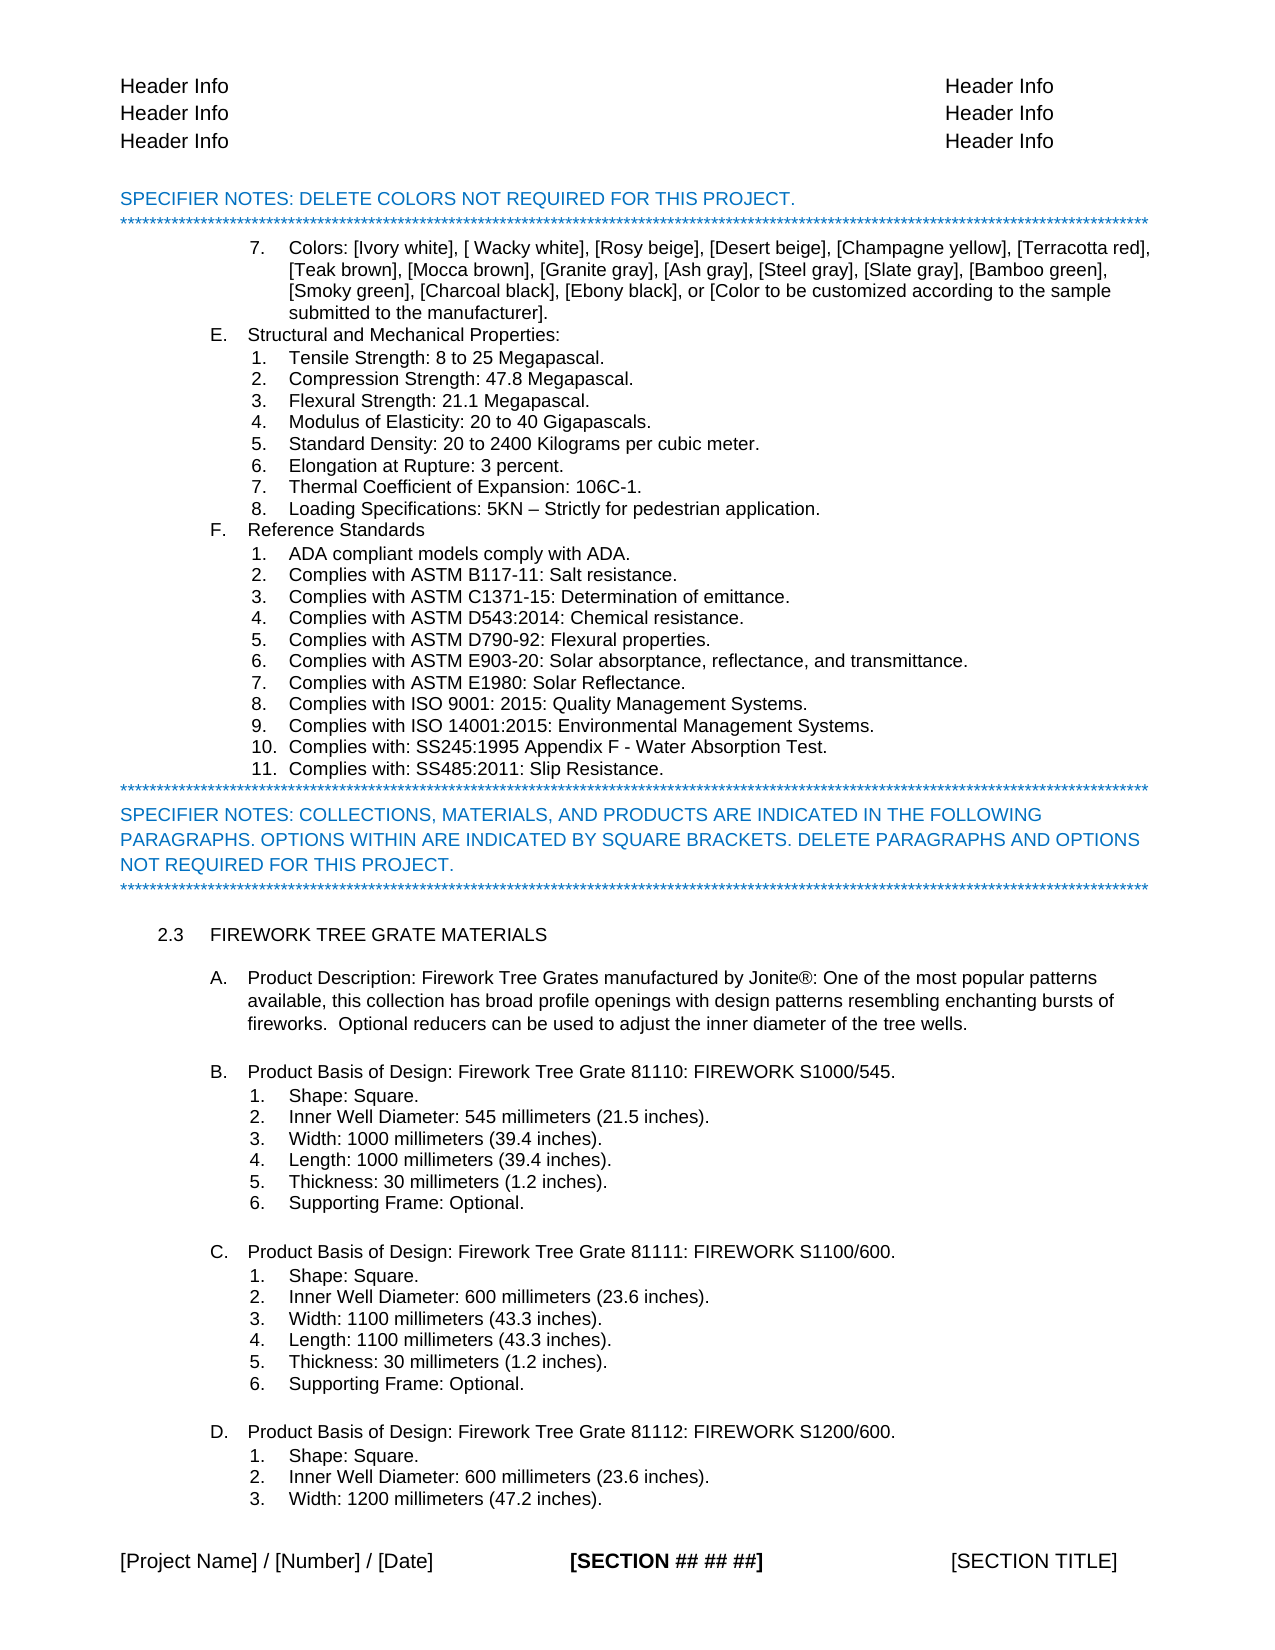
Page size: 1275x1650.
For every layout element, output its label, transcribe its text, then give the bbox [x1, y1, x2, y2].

subtitle Structural and Mechanical Properties: [210, 323, 1155, 345]
subtitle Width: 1000 millimeters (39.4 inches). [249, 1127, 1155, 1149]
subtitle Flexural Strength: 21.1 Megapascal. [251, 390, 1155, 411]
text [120, 212, 1155, 234]
subtitle Standard Density: 20 to 2400 Kilograms per cubic meter. [251, 433, 1155, 454]
subtitle Complies with ASTM D543:2014: Chemical resistance. [251, 607, 1155, 628]
subtitle Complies with ASTM E903-20: Solar absorptance, reflectance, and transmittance. [251, 650, 1155, 672]
subtitle Inner Well Diameter: 600 millimeters (23.6 inches). [249, 1286, 1155, 1308]
subtitle Inner Well Diameter: 600 millimeters (23.6 inches). [249, 1466, 1155, 1488]
subtitle Product Basis of Design: Firework Tree Grate 81110: FIREWORK S1000/545. [210, 1061, 1155, 1083]
subtitle Complies with: SS485:2011: Slip Resistance. [251, 758, 1155, 779]
subtitle Width: 1200 millimeters (47.2 inches). [249, 1488, 1155, 1509]
subtitle Thickness: 30 millimeters (1.2 inches). [249, 1171, 1155, 1192]
subtitle Elongation at Rupture: 3 percent. [251, 454, 1155, 476]
subtitle Complies with ASTM C1371-15: Determination of emittance. [251, 585, 1155, 607]
subtitle Length: 1100 millimeters (43.3 inches). [249, 1329, 1155, 1351]
text SPECIFIER NOTES: DELETE COLORS NOT REQUIRED FOR THIS PROJECT. [120, 187, 1155, 209]
subtitle Shape: Square. [249, 1444, 1155, 1466]
subtitle Length: 1000 millimeters (39.4 inches). [249, 1149, 1155, 1171]
subtitle Loading Specifications: 5KN – Strictly for pedestrian application. [251, 497, 1155, 519]
subtitle Shape: Square. [249, 1084, 1155, 1106]
subtitle Modulus of Elasticity: 20 to 40 Gigapascals. [251, 411, 1155, 433]
subtitle Width: 1100 millimeters (43.3 inches). [249, 1308, 1155, 1329]
subtitle FIREWORK TREE GRATE MATERIALS [157, 924, 1155, 946]
subtitle Colors: [Ivory white], [ Wacky white], [Rosy beige], [Desert beige], [Champagne yellow], [Terracotta red], [Teak brown], [Mocca brown], [Granite gray], [Ash gray], [Steel gray], [Slate gray], [Bamboo green], [Smoky green], [Charcoal black], [Ebony black], or [Color to be customized according to the sample submitted to the manufacturer]. [249, 237, 1155, 323]
text SPECIFIER NOTES: COLLECTIONS, MATERIALS, AND PRODUCTS ARE INDICATED IN THE FOLLOWING PARAGRAPHS. OPTIONS WITHIN ARE INDICATED BY SQUARE BRACKETS. DELETE PARAGRAPHS AND OPTIONS NOT REQUIRED FOR THIS PROJECT. [120, 804, 1155, 875]
subtitle Product Basis of Design: Firework Tree Grate 81111: FIREWORK S1100/600. [210, 1241, 1155, 1263]
subtitle Product Basis of Design: Firework Tree Grate 81112: FIREWORK S1200/600. [210, 1421, 1155, 1443]
subtitle Thickness: 30 millimeters (1.2 inches). [249, 1351, 1155, 1372]
subtitle Inner Well Diameter: 545 millimeters (21.5 inches). [249, 1106, 1155, 1127]
subtitle Complies with ASTM E1980: Solar Reflectance. [251, 672, 1155, 693]
text ********************************************************************************************************************************************* [120, 879, 1155, 900]
subtitle Complies with ASTM D790-92: Flexural properties. [251, 628, 1155, 650]
subtitle Complies with: SS245:1995 Appendix F - Water Absorption Test. [251, 736, 1155, 758]
subtitle Thermal Coefficient of Expansion: 106C-1. [251, 476, 1155, 497]
text ********************************************************************************************************************************************* [120, 779, 1155, 801]
subtitle ADA compliant models comply with ADA. [251, 542, 1155, 564]
subtitle Product Description: Firework Tree Grates manufactured by Jonite®: One of the most popular patterns available, this collection has broad profile openings with design patterns resembling enchanting bursts of fireworks. Optional reducers can be used to adjust the inner diameter of the tree wells. [210, 967, 1155, 1035]
subtitle Supporting Frame: Optional. [249, 1192, 1155, 1214]
subtitle Compression Strength: 47.8 Megapascal. [251, 368, 1155, 390]
subtitle Supporting Frame: Optional. [249, 1372, 1155, 1394]
subtitle Tensile Strength: 8 to 25 Megapascal. [251, 347, 1155, 368]
subtitle Complies with ISO 9001: 2015: Quality Management Systems. [251, 693, 1155, 715]
subtitle Shape: Square. [249, 1264, 1155, 1286]
subtitle Reference Standards [210, 519, 1155, 541]
subtitle Complies with ASTM B117-11: Salt resistance. [251, 564, 1155, 585]
subtitle Complies with ISO 14001:2015: Environmental Management Systems. [251, 715, 1155, 736]
